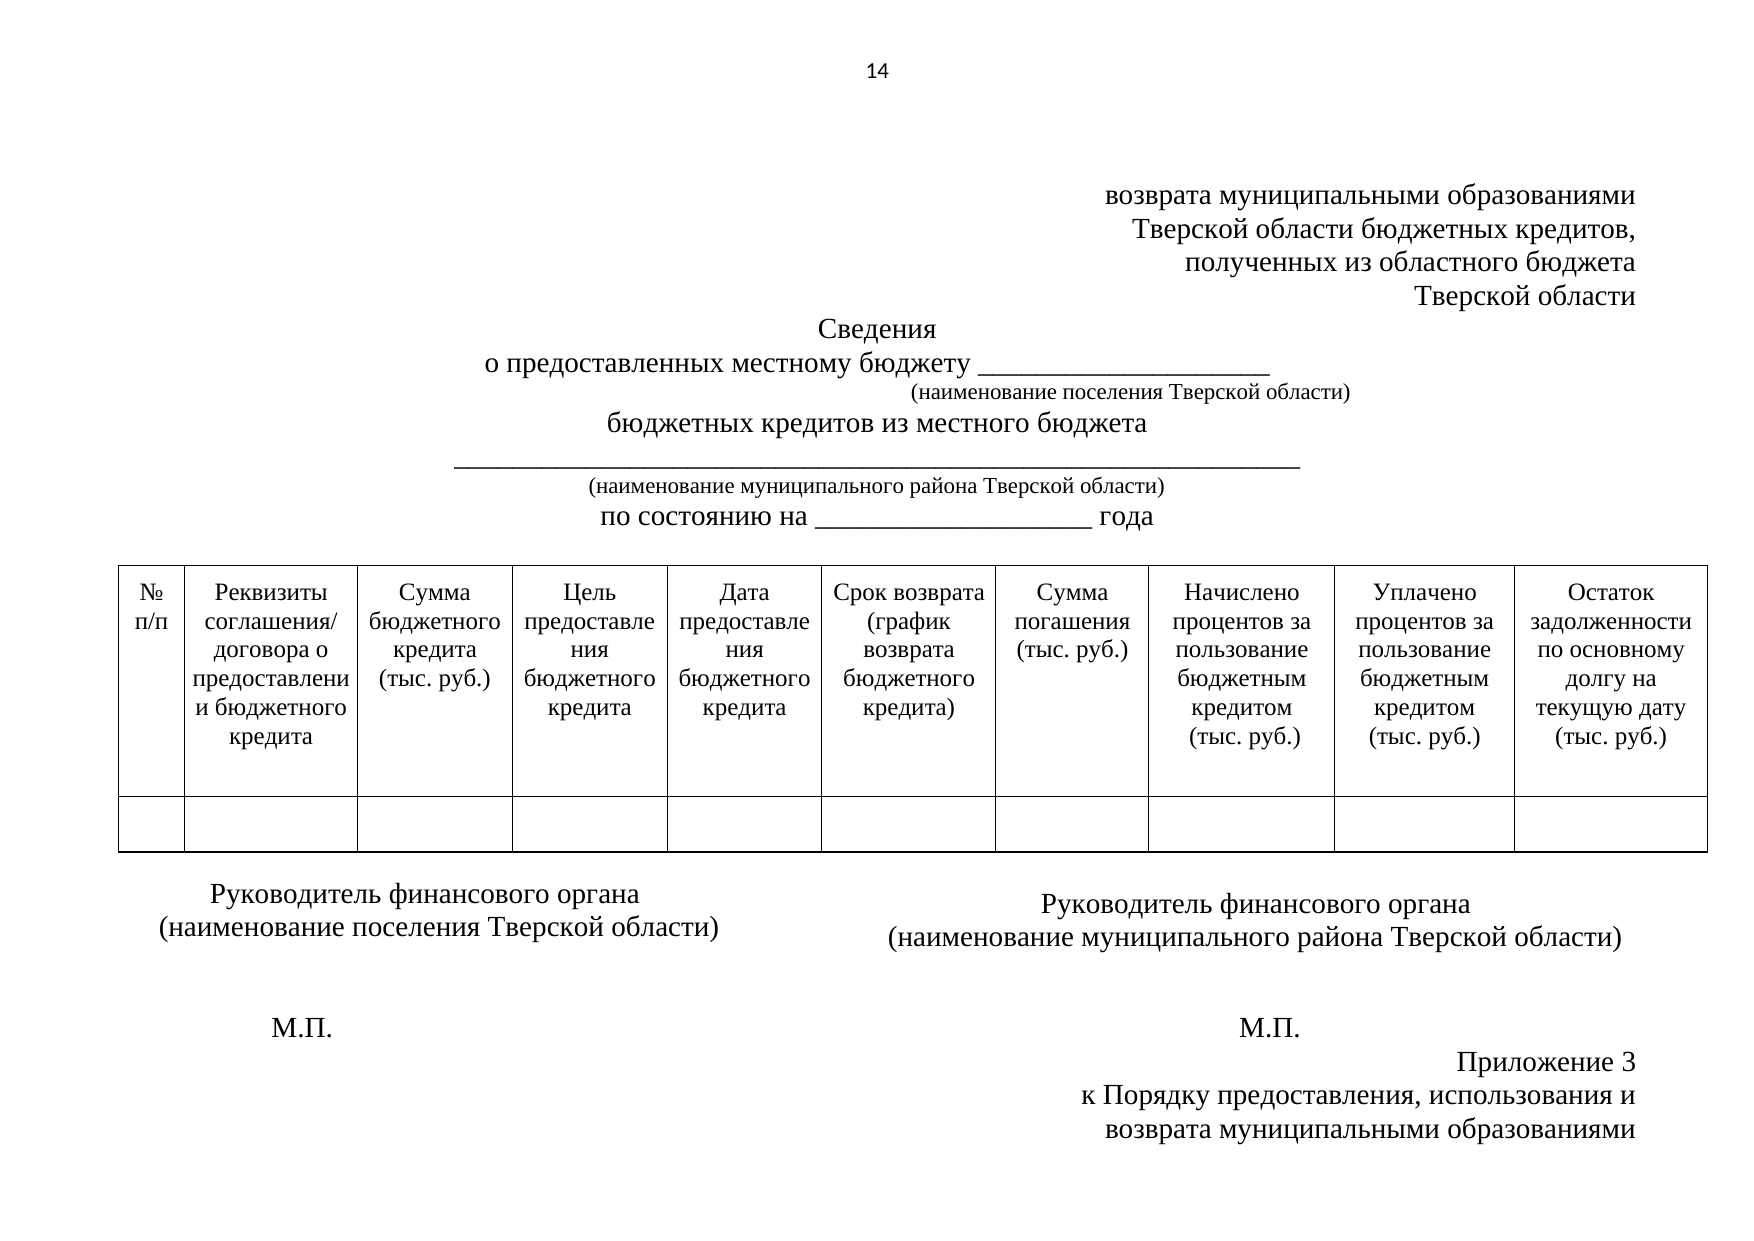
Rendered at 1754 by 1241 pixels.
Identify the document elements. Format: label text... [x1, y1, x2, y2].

table_header Реквизиты соглашения/ договора о предоставлении бюджетного кредита [185, 566, 357, 796]
table_cell [119, 797, 184, 851]
table_header № п/п [119, 566, 184, 796]
table_header Уплачено процентов за пользование бюджетным кредитом (тыс. руб.) [1335, 566, 1514, 796]
text о предоставленных местному бюджету ____________________ [118, 345, 1636, 378]
text возврата муниципальными образованиями [118, 177, 1636, 211]
table_cell [822, 797, 995, 851]
table_cell [513, 797, 667, 851]
text Тверской области бюджетных кредитов, [118, 211, 1636, 244]
table_cell [1149, 797, 1334, 851]
table_header Руководитель финансового органа (наименование муниципального района Тверской области) [876, 853, 1635, 987]
table_header Начислено процентов за пользование бюджетным кредитом (тыс. руб.) [1149, 566, 1334, 796]
text М.П. М.П. [118, 1010, 1636, 1044]
table_cell [1335, 797, 1514, 851]
table_cell [358, 797, 512, 851]
table_header Сумма бюджетного кредита (тыс. руб.) [358, 566, 512, 796]
text Приложение 3 [118, 1044, 1636, 1077]
text __________________________________________________________ [118, 438, 1636, 472]
table_header Сумма погашения (тыс. руб.) [996, 566, 1148, 796]
table_header Дата предоставления бюджетного кредита [668, 566, 821, 796]
table_header Срок возврата (график возврата бюджетного кредита) [822, 566, 995, 796]
text возврата муниципальными образованиями [118, 1111, 1636, 1144]
text по состоянию на ___________________ года [118, 498, 1636, 532]
table_header Остаток задолженности по основному долгу на текущую дату (тыс. руб.) [1515, 566, 1707, 796]
text к Порядку предоставления, использования и [118, 1077, 1636, 1111]
text бюджетных кредитов из местного бюджета [118, 405, 1636, 438]
table_header Руководитель финансового органа (наименование поселения Тверской области) [118, 853, 876, 987]
table_cell [185, 797, 357, 851]
table_header Цель предоставления бюджетного кредита [513, 566, 667, 796]
table_cell [996, 797, 1148, 851]
table_cell [1515, 797, 1707, 851]
text полученных из областного бюджета [118, 244, 1636, 278]
text (наименование поселения Тверской области) [118, 378, 1636, 405]
text Сведения [118, 311, 1636, 345]
table_cell [668, 797, 821, 851]
text Тверской области [118, 278, 1636, 311]
text (наименование муниципального района Тверской области) [118, 472, 1636, 498]
